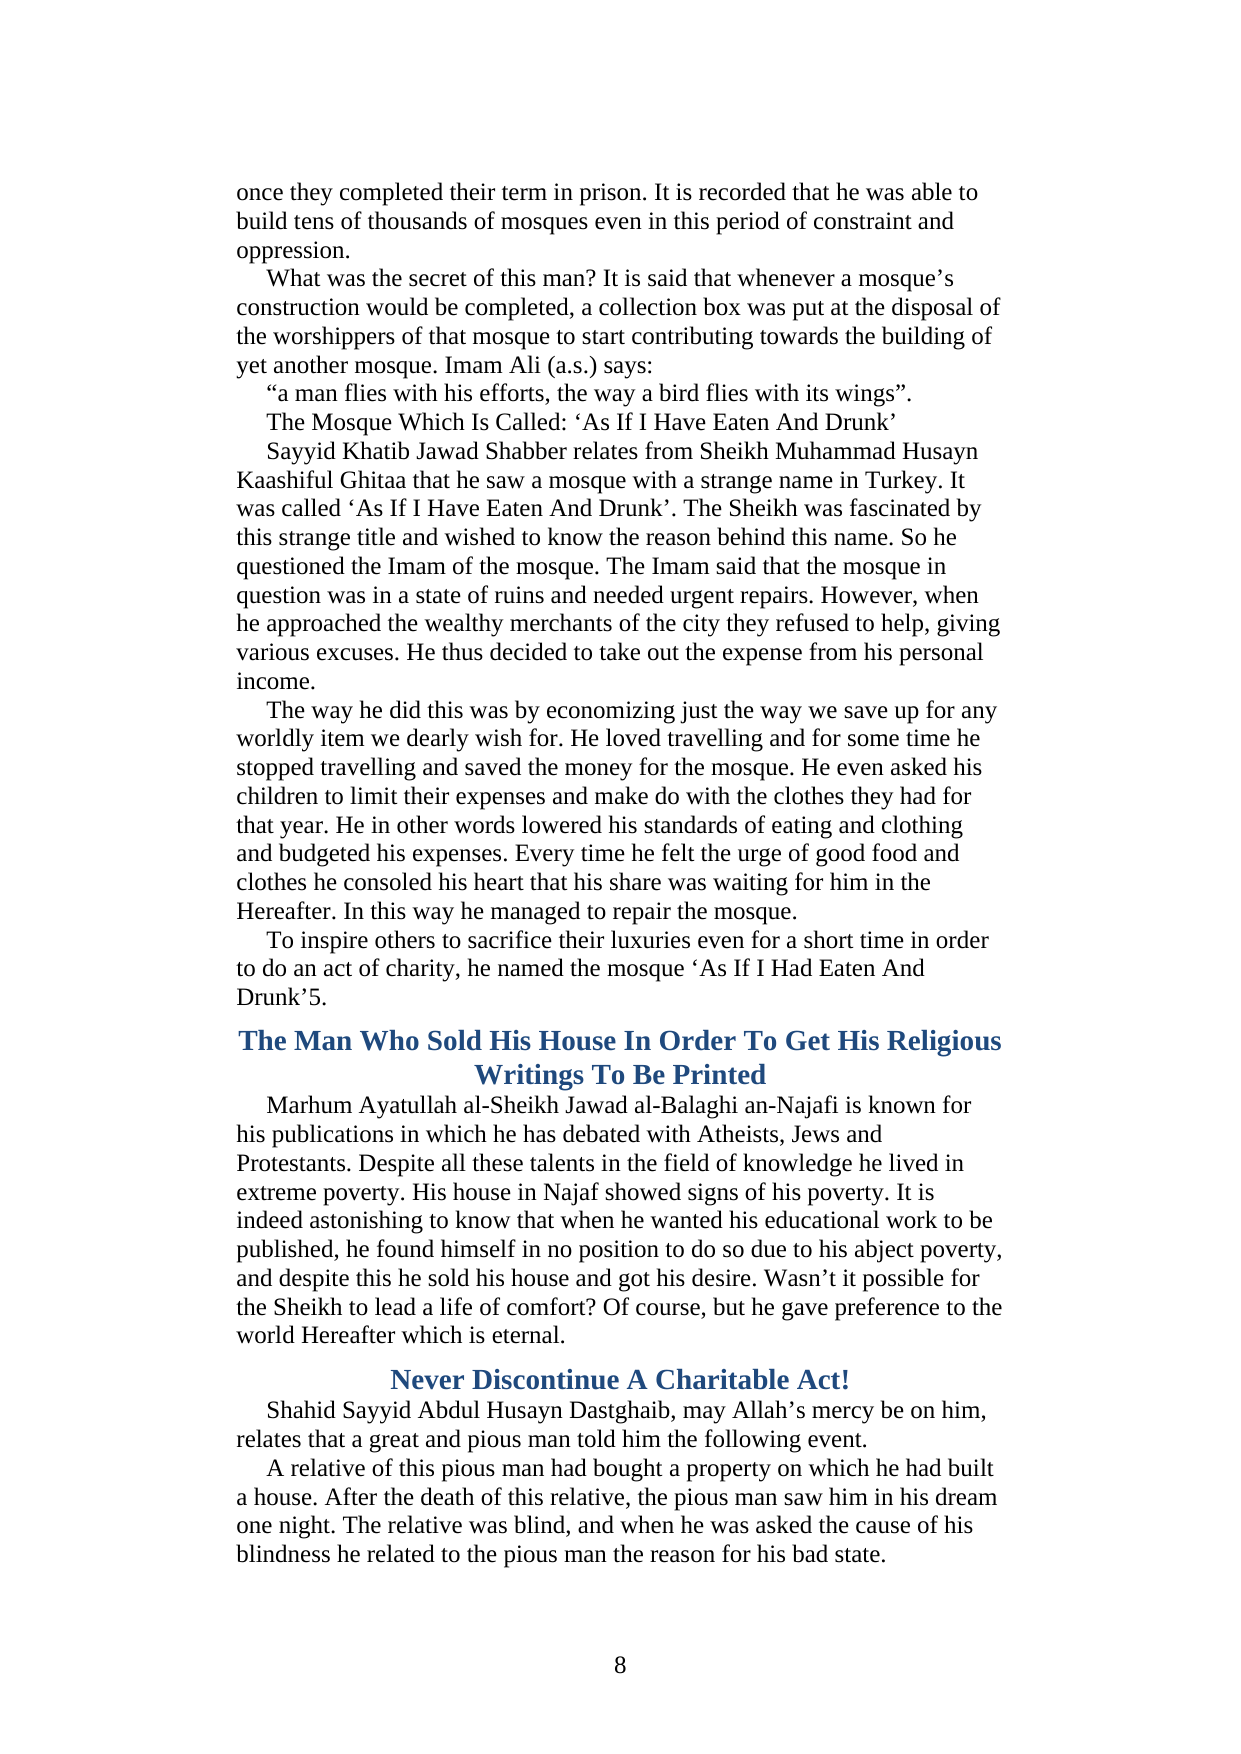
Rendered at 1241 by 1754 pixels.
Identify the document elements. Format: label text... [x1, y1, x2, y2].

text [236, 177, 1004, 263]
subtitle Never Discontinue A Charitable Act! [236, 1362, 1004, 1395]
text A relative of this pious man had bought a property on which he had built a house. After the death of this relative, the pious man saw him in his dream one night. The relative was blind, and when he was asked the cause of his blindness he related to the pious man the reason for his bad state. [236, 1453, 1004, 1568]
text Marhum Ayatullah al-Sheikh Jawad al-Balaghi an-Najafi is known for his publications in which he has debated with Atheists, Jews and Protestants. Despite all these talents in the field of knowledge he lived in extreme poverty. His house in Najaf showed signs of his poverty. It is indeed astonishing to know that when he wanted his educational work to be published, he found himself in no position to do so due to his abject poverty, and despite this he sold his house and got his desire. Wasn’t it possible for the Sheikh to lead a life of comfort? Of course, but he gave preference to the world Hereafter which is eternal. [236, 1091, 1004, 1349]
text “a man flies with his efforts, the way a bird flies with its wings”. [236, 378, 1004, 407]
subtitle The Man Who Sold His House In Order To Get His Religious Writings To Be Printed [236, 1023, 1004, 1091]
text Sayyid Khatib Jawad Shabber relates from Sheikh Muhammad Husayn Kaashiful Ghitaa that he saw a mosque with a strange name in Turkey. It was called ‘As If I Have Eaten And Drunk’. The Sheikh was fascinated by this strange title and wished to know the reason behind this name. So he questioned the Imam of the mosque. The Imam said that the mosque in question was in a state of ruins and needed urgent repairs. However, when he approached the wealthy merchants of the city they refused to help, giving various excuses. He thus decided to take out the expense from his personal income. [236, 436, 1004, 695]
text The Mosque Which Is Called: ‘As If I Have Eaten And Drunk’ [236, 407, 1004, 436]
text To inspire others to sacrifice their luxuries even for a short time in order to do an act of charity, he named the mosque ‘As If I Had Eaten And Drunk’5. [236, 925, 1004, 1011]
text What was the secret of this man? It is said that whenever a mosque’s construction would be completed, a collection box was put at the disposal of the worshippers of that mosque to start contributing towards the building of yet another mosque. Imam Ali (a.s.) says: [236, 263, 1004, 378]
text The way he did this was by economizing just the way we save up for any worldly item we dearly wish for. He loved travelling and for some time he stopped travelling and saved the money for the mosque. He even asked his children to limit their expenses and make do with the clothes they had for that year. He in other words lowered his standards of eating and clothing and budgeted his expenses. Every time he felt the urge of good food and clothes he consoled his heart that his share was waiting for him in the Hereafter. In this way he managed to repair the mosque. [236, 695, 1004, 925]
text Shahid Sayyid Abdul Husayn Dastghaib, may Allah’s mercy be on him, relates that a great and pious man told him the following event. [236, 1395, 1004, 1453]
